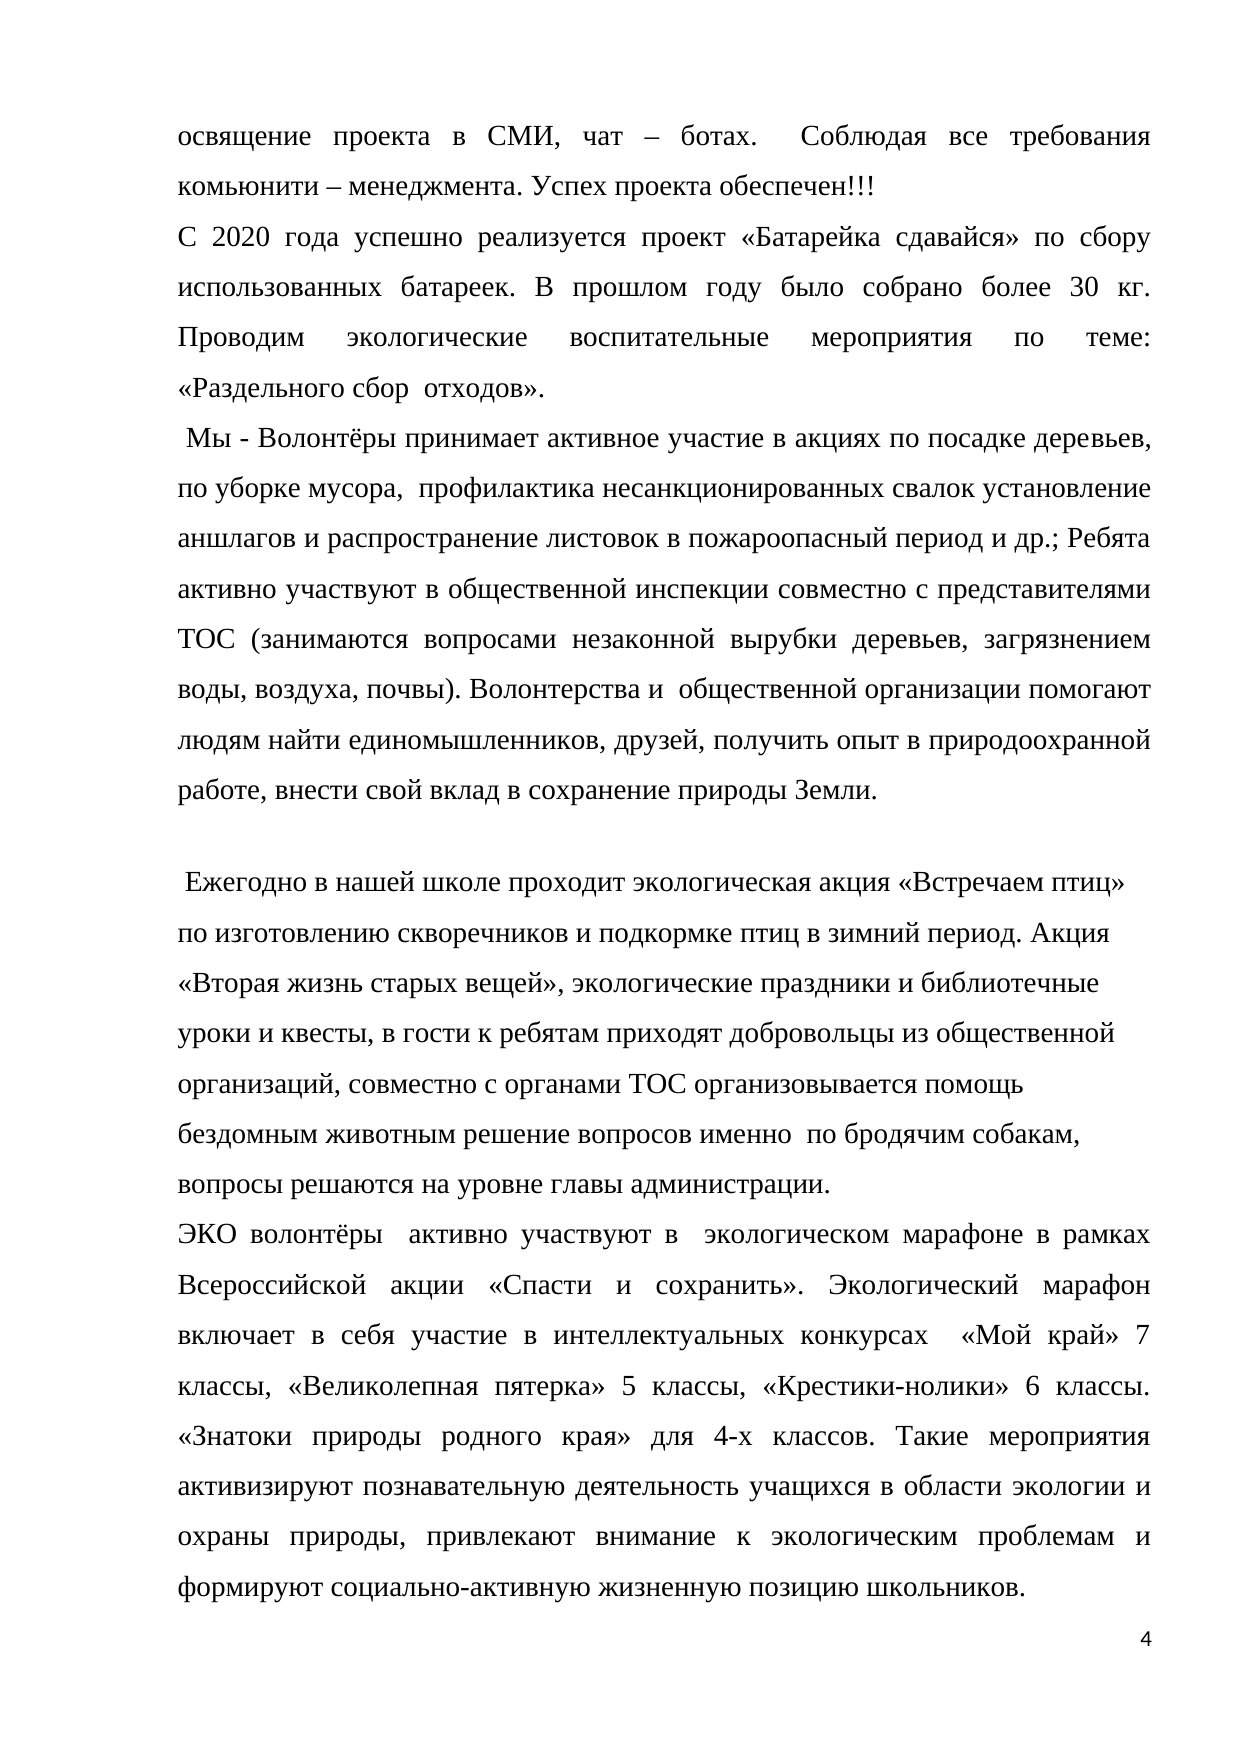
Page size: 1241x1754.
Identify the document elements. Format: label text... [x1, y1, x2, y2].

text С 2020 года успешно реализуется проект «Батарейка сдавайся» по сбору использованных батареек. В прошлом году было собрано более 30 кг. Проводим экологические воспитательные мероприятия по теме: «Раздельного сбор отходов». [177, 219, 1152, 403]
text Ежегодно в нашей школе проходит экологическая акция «Встречаем птиц» по изготовлению скворечников и подкормке птиц в зимний период. Акция «Вторая жизнь старых вещей», экологические праздники и библиотечные уроки и квесты, в гости к ребятам приходят добровольцы из общественной организаций, совместно с органами ТОС организовывается помощь бездомным животным решение вопросов именно по бродячим собакам, вопросы решаются на уровне главы администрации. [177, 864, 1152, 1200]
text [177, 152, 1152, 202]
text ЭКО волонтёры активно участвуют в экологическом марафоне в рамках Всероссийской акции «Спасти и сохранить». Экологический марафон включает в себя участие в интеллектуальных конкурсах «Мой край» 7 классы, «Великолепная пятерка» 5 классы, «Крестики-нолики» 6 классы. «Знатоки природы родного края» для 4-х классов. Такие мероприятия активизируют познавательную деятельность учащихся в области экологии и охраны природы, привлекают внимание к экологическим проблемам и формируют социально-активную жизненную позицию школьников. [177, 1217, 1152, 1602]
text Мы - Волонтёры принимает активное участие в акциях по посадке деревьев, по уборке мусора, профилактика несанкционированных свалок установление аншлагов и распространение листовок в пожароопасный период и др.; Ребята активно участвуют в общественной инспекции совместно с представителями ТОС (занимаются вопросами незаконной вырубки деревьев, загрязнением воды, воздуха, почвы). Волонтерства и общественной организации помогают людям найти единомышленников, друзей, получить опыт в природоохранной работе, внести свой вклад в сохранение природы Земли. [177, 420, 1152, 806]
